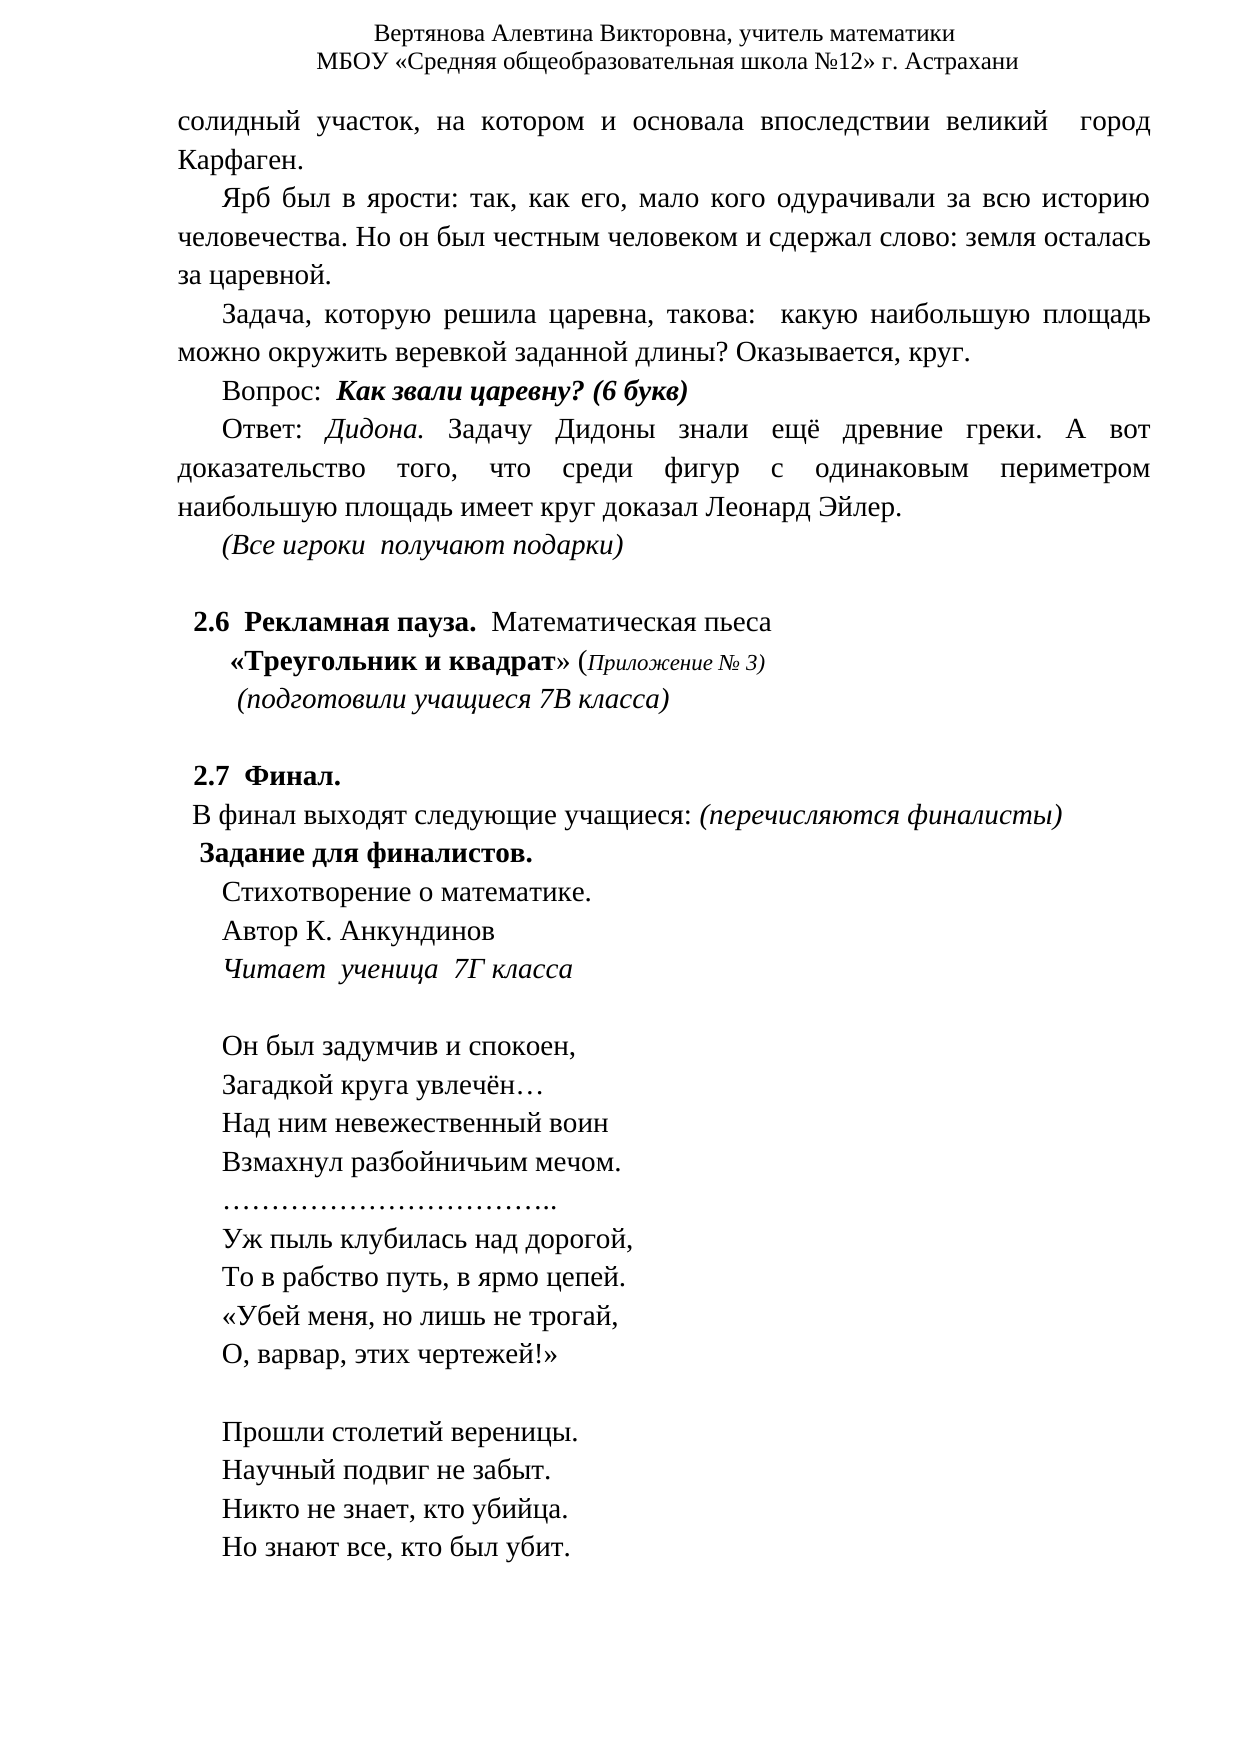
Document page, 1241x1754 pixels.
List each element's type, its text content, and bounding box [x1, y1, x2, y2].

text Прошли столетий вереницы. [177, 1414, 1152, 1447]
text Задание для финалистов. [177, 836, 1152, 869]
text Никто не знает, кто убийца. [177, 1491, 1152, 1524]
text (Все игроки получают подарки) [177, 527, 1152, 561]
text 2.7 Финал. [171, 758, 1152, 792]
text В финал выходят следующие учащиеся: (перечисляются финалисты) [177, 797, 1152, 831]
text Над ним невежественный воин [177, 1105, 1152, 1139]
text Читает ученица 7Г класса [177, 951, 1152, 985]
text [177, 103, 1152, 175]
text «Треугольник и квадрат» (Приложение № 3) [171, 643, 1152, 676]
text Ответ: Дидона. Задачу Дидоны знали ещё древние греки. А вот доказательство того, что среди фигур с одинаковым периметром наибольшую площадь имеет круг доказал Леонард Эйлер. [177, 412, 1152, 522]
text (подготовили учащиеся 7В класса) [171, 681, 1152, 715]
text Вопрос: Как звали царевну? (6 букв) [177, 373, 1152, 407]
text Автор К. Анкундинов [177, 913, 1152, 946]
text Задача, которую решила царевна, такова: какую наибольшую площадь можно окружить веревкой заданной длины? Оказывается, круг. [177, 296, 1152, 368]
text 2.6 Рекламная пауза. Математическая пьеса [171, 604, 1152, 638]
text Но знают все, кто был убит. [177, 1529, 1152, 1563]
text Научный подвиг не забыт. [177, 1452, 1152, 1486]
text …………………………….. [177, 1182, 1152, 1216]
text Стихотворение о математике. [177, 874, 1152, 908]
text «Убей меня, но лишь не трогай, [177, 1298, 1152, 1332]
text Уж пыль клубилась над дорогой, [177, 1221, 1152, 1254]
text Загадкой круга увлечён… [177, 1067, 1152, 1100]
text Ярб был в ярости: так, как его, мало кого одурачивали за всю историю человечества. Но он был честным человеком и сдержал слово: земля осталась за царевной. [177, 180, 1152, 291]
text О, варвар, этих чертежей!» [177, 1337, 1152, 1370]
text Он был задумчив и спокоен, [177, 1028, 1152, 1062]
text Взмахнул разбойничьим мечом. [177, 1144, 1152, 1177]
text То в рабство путь, в ярмо цепей. [177, 1259, 1152, 1293]
